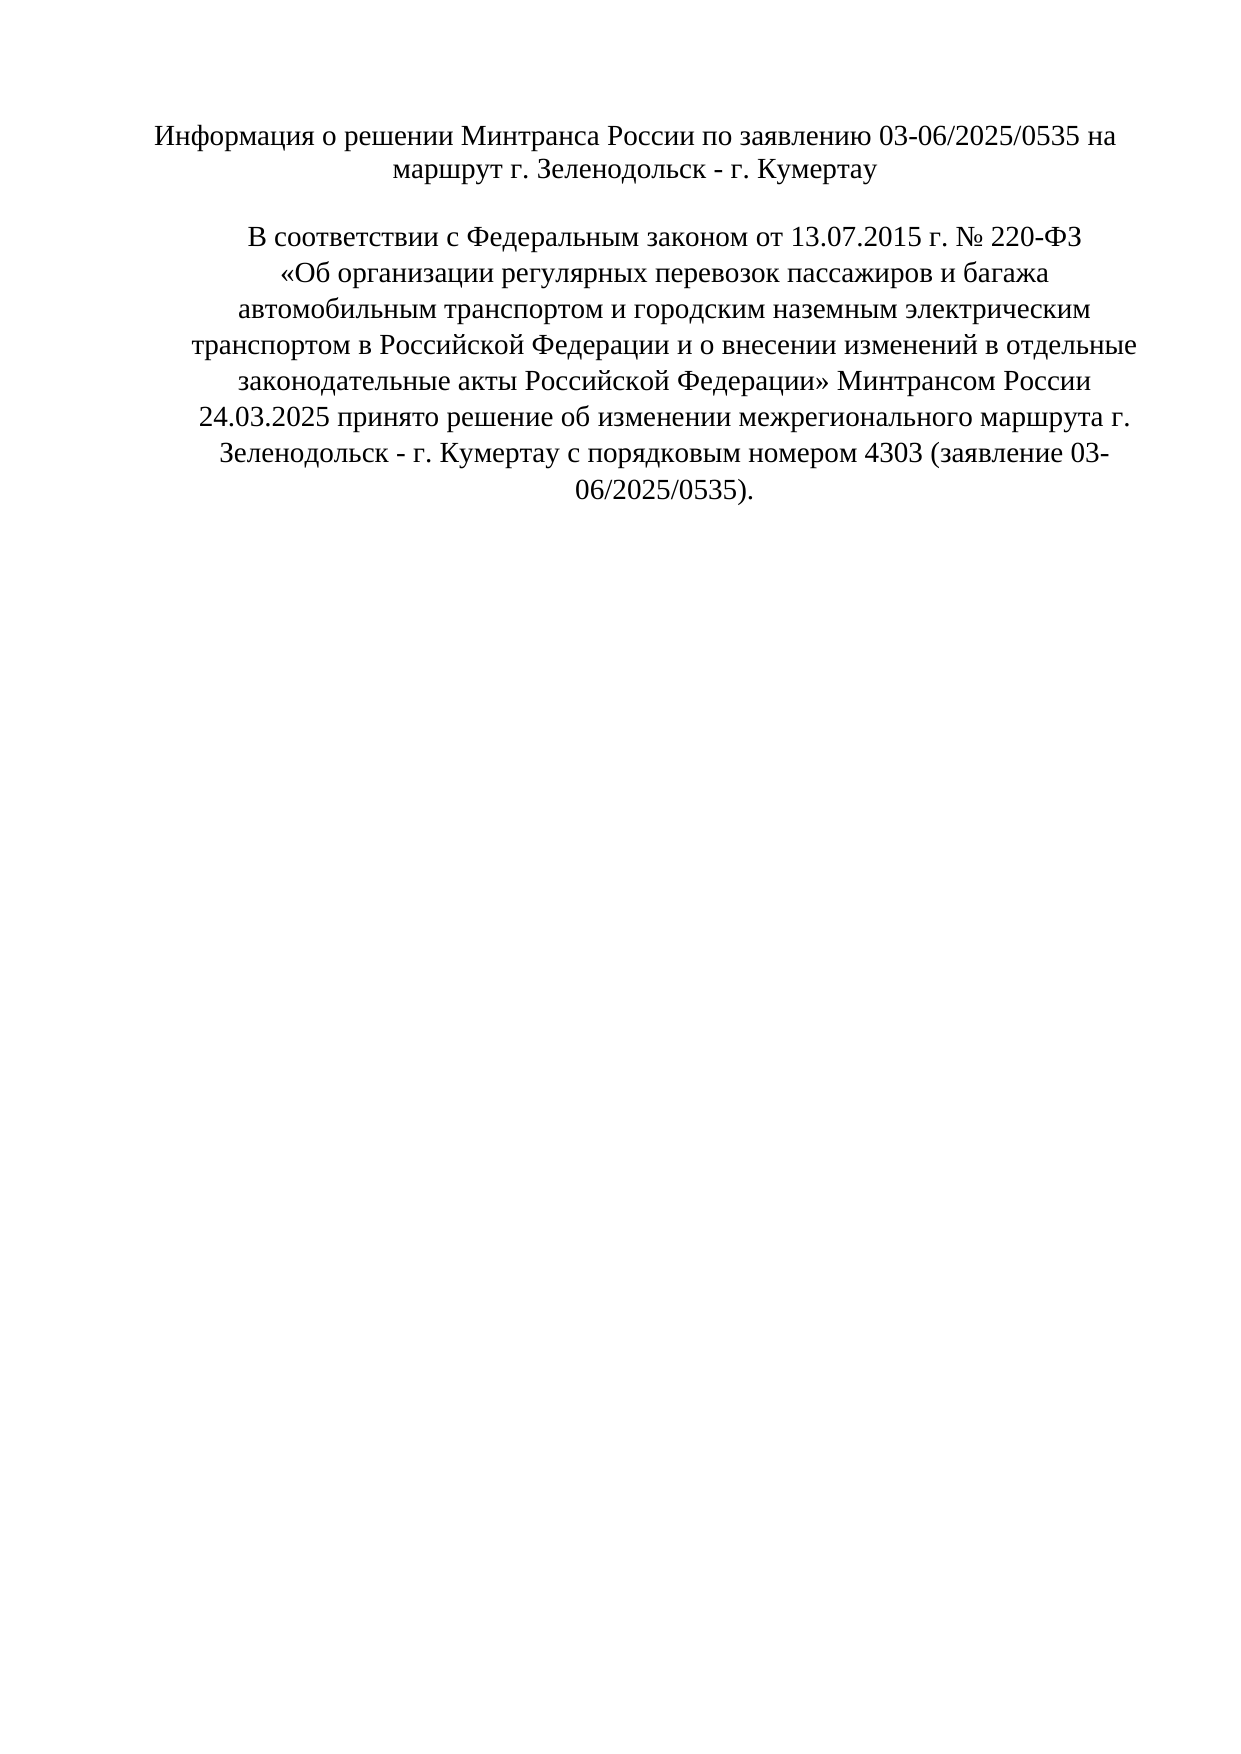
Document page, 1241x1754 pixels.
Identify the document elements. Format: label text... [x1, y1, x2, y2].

text В соответствии с Федеральным законом от 13.07.2015 г. № 220-ФЗ «Об организации регулярных перевозок пассажиров и багажа автомобильным транспортом и городским наземным электрическим транспортом в Российской Федерации и о внесении изменений в отдельные законодательные акты Российской Федерации» Минтрансом России 24.03.2025 принято решение об изменении межрегионального маршрута г. Зеленодольск - г. Кумертау с порядковым номером 4303 (заявление 03-06/2025/0535). [177, 219, 1152, 505]
text Информация о решении Минтранса России по заявлению 03-06/2025/0535 на маршрут г. Зеленодольск - г. Кумертау [118, 118, 1152, 185]
